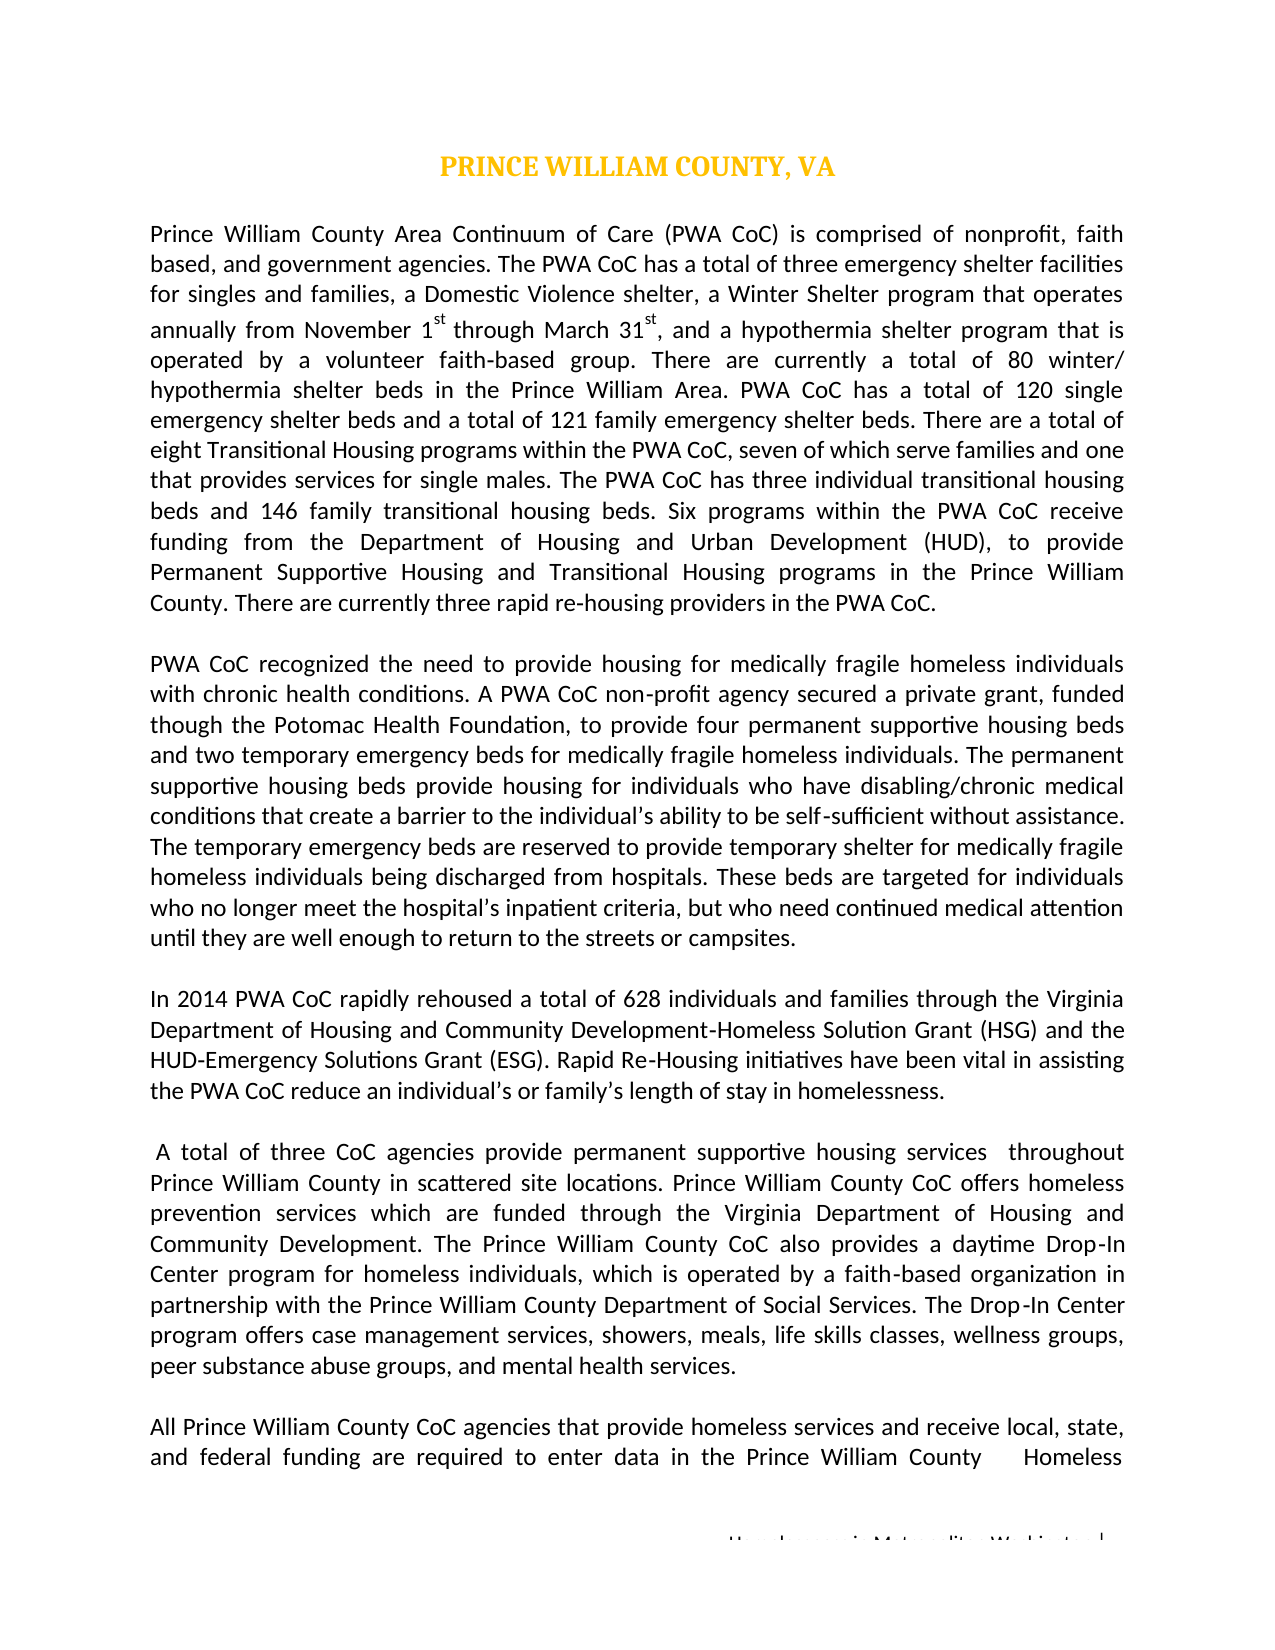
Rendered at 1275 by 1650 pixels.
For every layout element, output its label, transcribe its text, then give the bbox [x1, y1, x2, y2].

text All Prince William County CoC agencies that provide homeless services and receive local, state, and federal funding are required to enter data in the Prince William County Homeless [150, 1411, 1125, 1472]
text that provides services for single males. The PWA CoC has three individual transitional housing beds and 146 family transitional housing beds. Six programs within the PWA CoC receive funding from the Department of Housing and Urban Development (HUD), to provide Permanent Supportive Housing and Transitional Housing programs in the Prince William County. There are currently three rapid re‐housing providers in the PWA CoC. [150, 465, 1125, 617]
text A total of three CoC agencies provide permanent supportive housing services throughout Prince William County in scattered site locations. Prince William County CoC offers homeless prevention services which are funded through the Virginia Department of Housing and Community Development. The Prince William County CoC also provides a daytime Drop‐In Center program for homeless individuals, which is operated by a faith‐based organization in partnership with the Prince William County Department of Social Services. The Drop‐In Center program offers case management services, showers, meals, life skills classes, wellness groups, peer substance abuse groups, and mental health services. [150, 1136, 1125, 1380]
subtitle PRINCE WILLIAM COUNTY, VA [435, 150, 840, 183]
text In 2014 PWA CoC rapidly rehoused a total of 628 individuals and families through the Virginia Department of Housing and Community Development‐Homeless Solution Grant (HSG) and the HUD‐Emergency Solutions Grant (ESG). Rapid Re‐Housing initiatives have been vital in assisting the PWA CoC reduce an individual’s or family’s length of stay in homelessness. [150, 983, 1125, 1106]
text Prince William County Area Continuum of Care (PWA CoC) is comprised of nonprofit, faith based, and government agencies. The PWA CoC has a total of three emergency shelter facilities for singles and families, a Domestic Violence shelter, a Winter Shelter program that operates annually from November 1st through March 31st, and a hypothermia shelter program that is operated by a volunteer faith‐based group. There are currently a total of 80 winter/ hypothermia shelter beds in the Prince William Area. PWA CoC has a total of 120 single emergency shelter beds and a total of 121 family emergency shelter beds. There are a total of eight Transitional Housing programs within the PWA CoC, seven of which serve families and one [150, 219, 1125, 464]
text PWA CoC recognized the need to provide housing for medically fragile homeless individuals with chronic health conditions. A PWA CoC non‐profit agency secured a private grant, funded though the Potomac Health Foundation, to provide four permanent supportive housing beds and two temporary emergency beds for medically fragile homeless individuals. The permanent supportive housing beds provide housing for individuals who have disabling/chronic medical conditions that create a barrier to the individual’s ability to be self‐sufficient without assistance. The temporary emergency beds are reserved to provide temporary shelter for medically fragile homeless individuals being discharged from hospitals. These beds are targeted for individuals who no longer meet the hospital’s inpatient criteria, but who need continued medical attention until they are well enough to return to the streets or campsites. [150, 648, 1125, 953]
